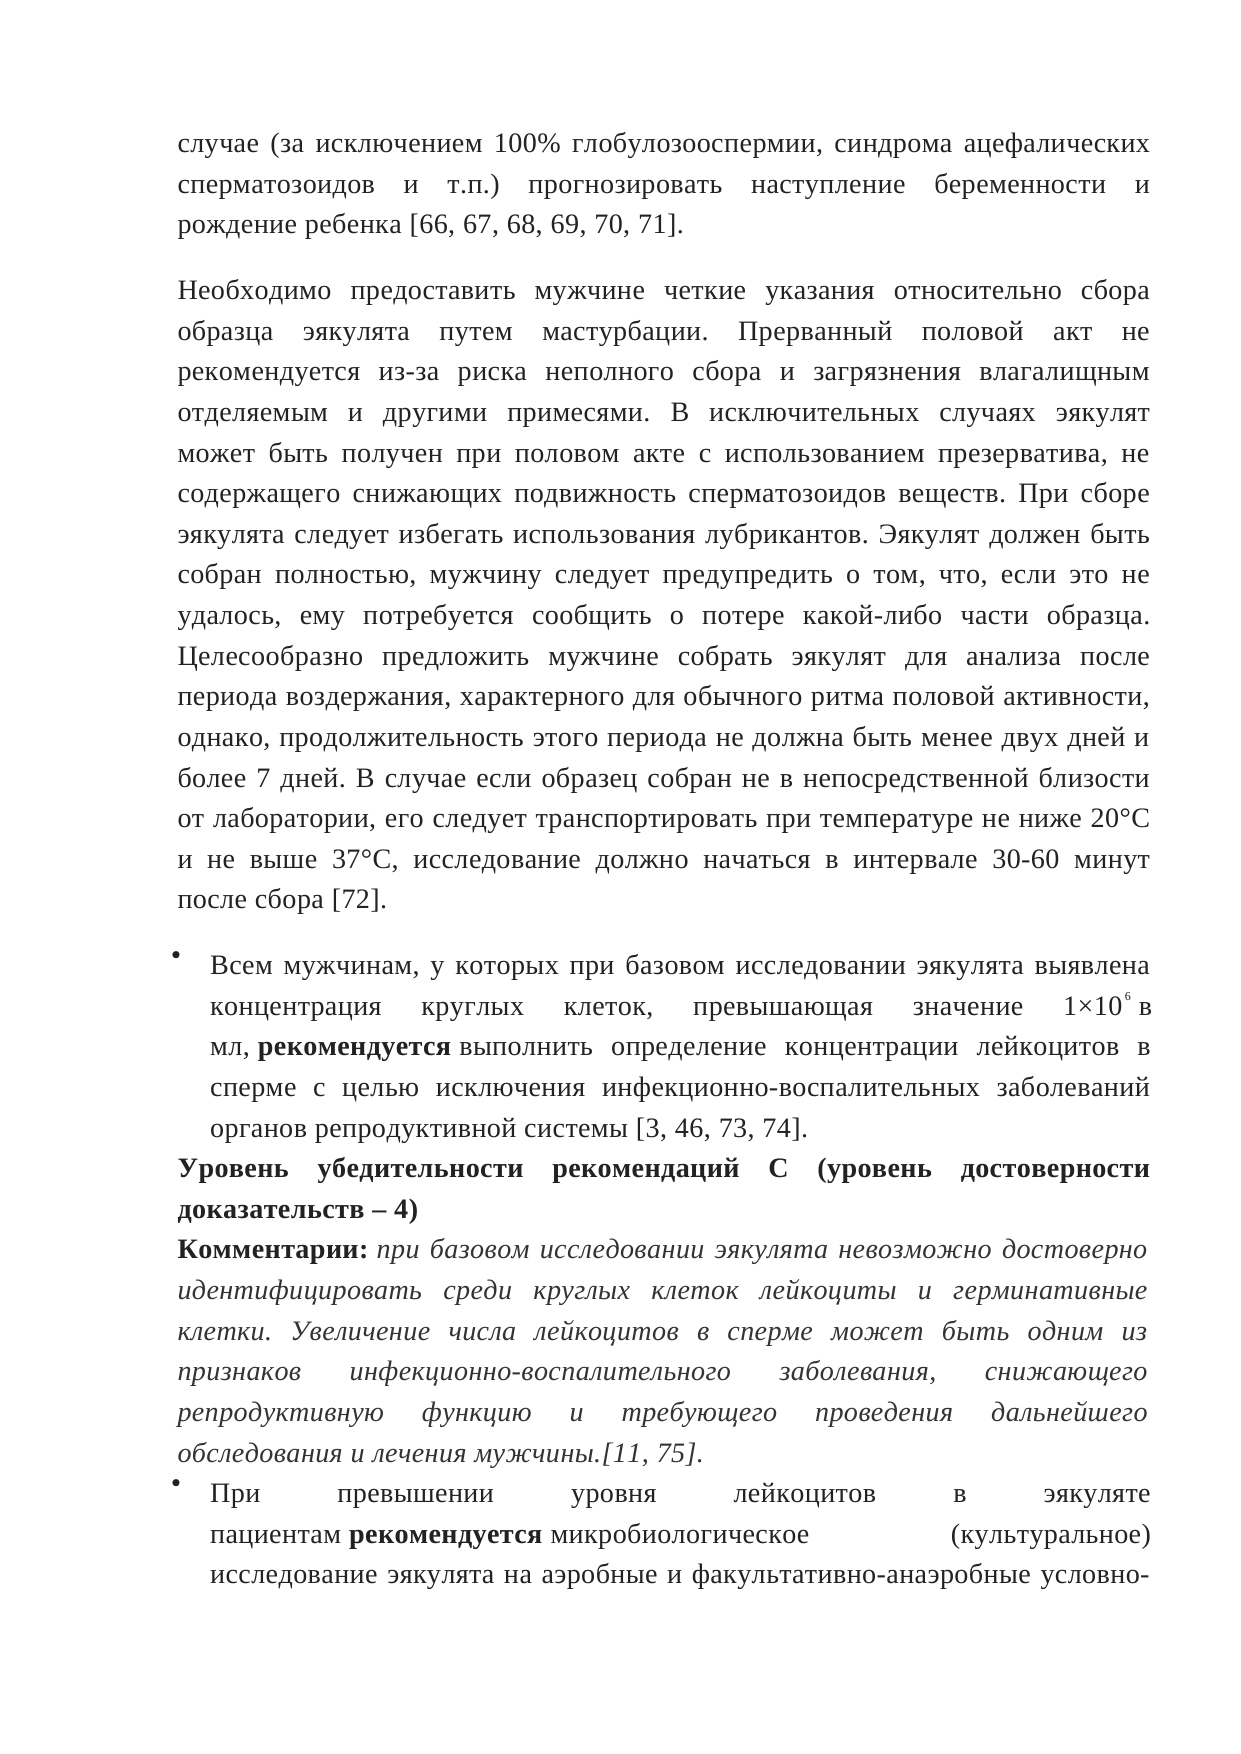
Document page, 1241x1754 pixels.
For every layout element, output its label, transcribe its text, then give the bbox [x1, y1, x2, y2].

list Всем мужчинам, у которых при базовом исследовании эякулята выявлена концентрация круглых клеток, превышающая значение 1×106 в мл, рекомендуется выполнить определение концентрации лейкоцитов в сперме с целью исключения инфекционно-воспалительных заболеваний органов репродуктивной системы [3, 46, 73, 74]. [172, 940, 1152, 1143]
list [172, 1468, 1152, 1590]
text Комментарии: при базовом исследовании эякулята невозможно достоверно идентифицировать среди круглых клеток лейкоциты и герминативные клетки. Увеличение числа лейкоцитов в сперме может быть одним из признаков инфекционно-воспалительного заболевания, снижающего репродуктивную функцию и требующего проведения дальнейшего обследования и лечения мужчины.[11, 75]. [177, 1224, 1152, 1468]
text Необходимо предоставить мужчине четкие указания относительно сбора образца эякулята путем мастурбации. Прерванный половой акт не рекомендуется из-за риска неполного сбора и загрязнения влагалищным отделяемым и другими примесями. В исключительных случаях эякулят может быть получен при половом акте с использованием презерватива, не содержащего снижающих подвижность сперматозоидов веществ. При сборе эякулята следует избегать использования лубрикантов. Эякулят должен быть собран полностью, мужчину следует предупредить о том, что, если это не удалось, ему потребуется сообщить о потере какой-либо части образца. Целесообразно предложить мужчине собрать эякулят для анализа после периода воздержания, характерного для обычного ритма половой активности, однако, продолжительность этого периода не должна быть менее двух дней и более 7 дней. В случае если образец собран не в непосредственной близости от лаборатории, его следует транспортировать при температуре не ниже 20°С и не выше 37°С, исследование должно начаться в интервале 30-60 минут после сбора [72]. [177, 265, 1152, 915]
text Уровень убедительности рекомендаций С (уровень достоверности доказательств – 4) [177, 1143, 1152, 1224]
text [177, 118, 1152, 240]
